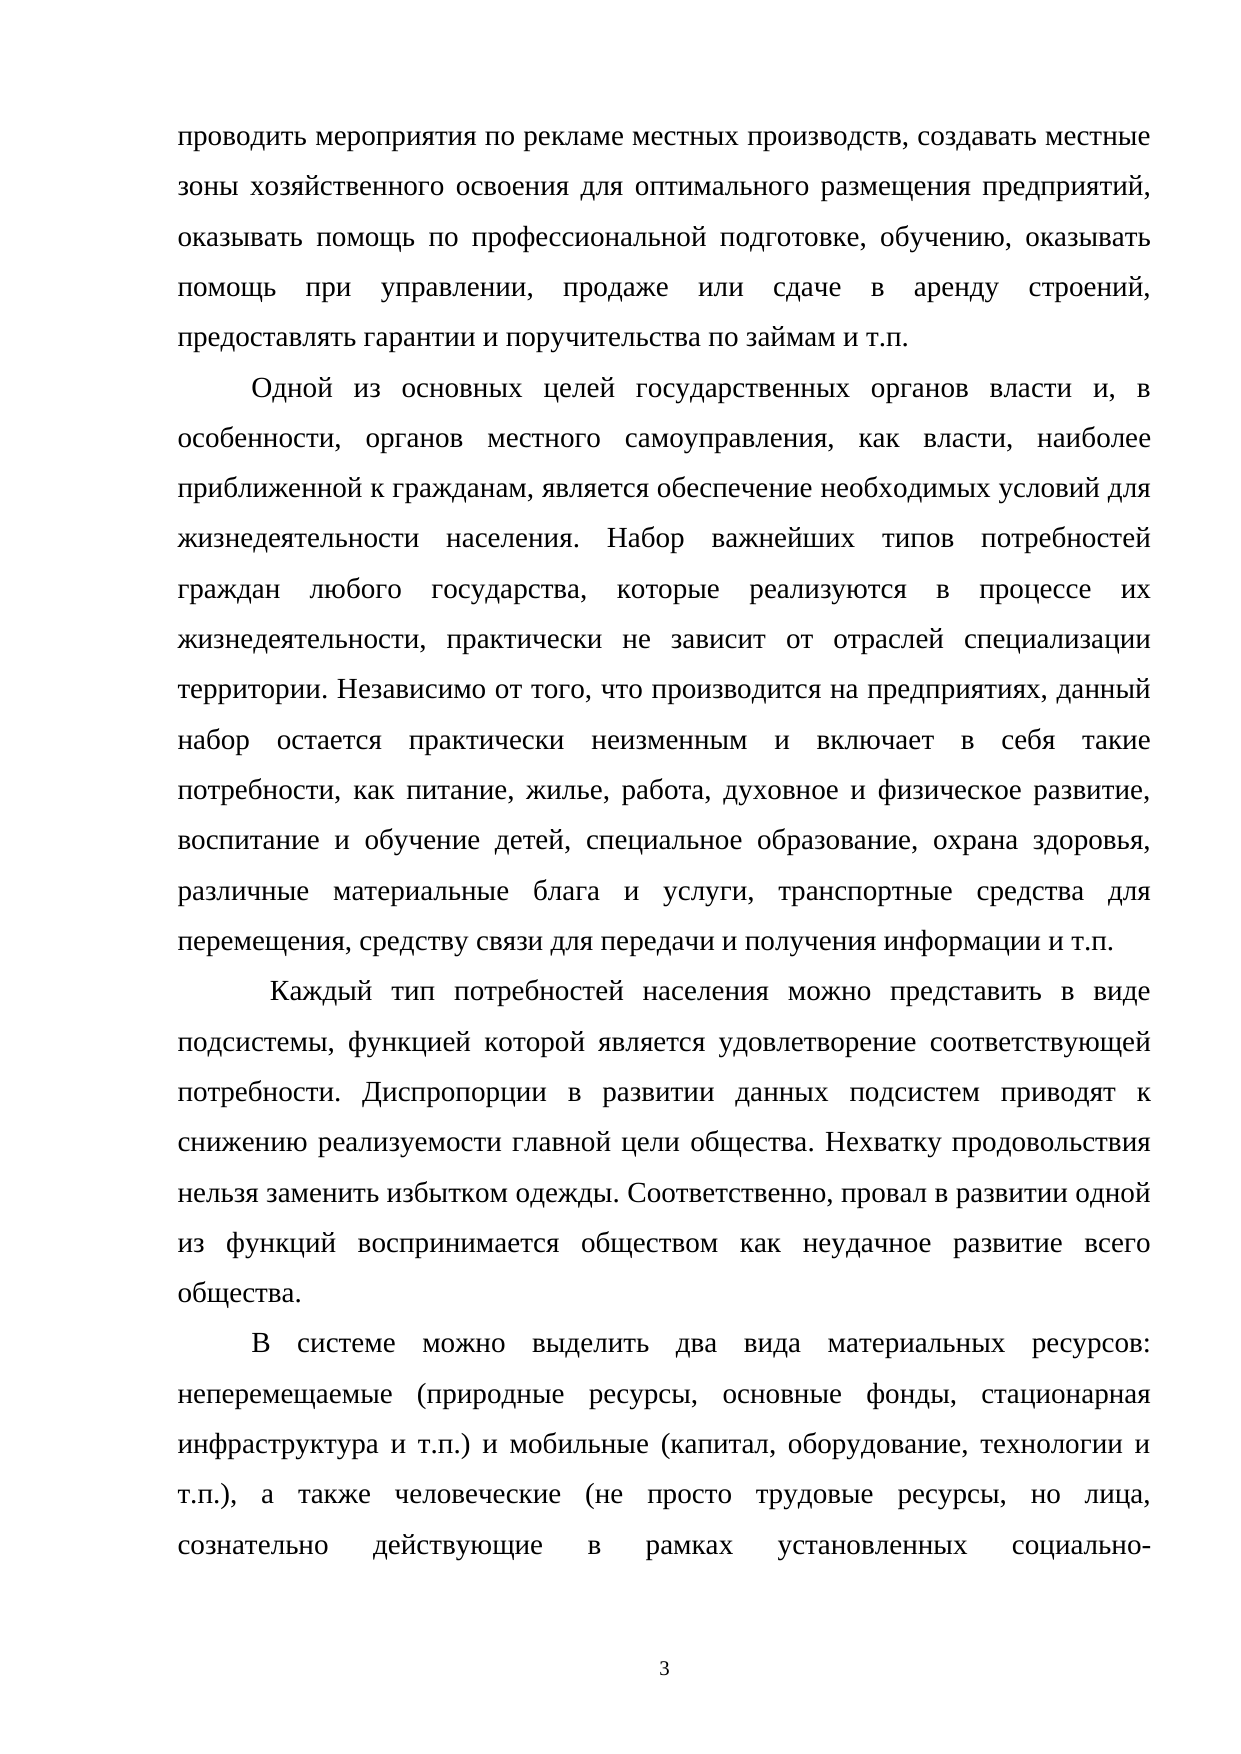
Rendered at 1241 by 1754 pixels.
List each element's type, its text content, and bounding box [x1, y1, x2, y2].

text Каждый тип потребностей населения можно представить в виде подсистемы, функцией которой является удовлетворение соответствующей потребности. Диспропорции в развитии данных подсистем приводят к снижению реализуемости главной цели общества. Нехватку продовольствия нельзя заменить избытком одежды. Соответственно, провал в развитии одной из функций воспринимается обществом как неудачное развитие всего общества. [177, 973, 1152, 1309]
text Одной из основных целей государственных органов власти и, в особенности, органов местного самоуправления, как власти, наиболее приближенной к гражданам, является обеспечение необходимых условий для жизнедеятельности населения. Набор важнейших типов потребностей граждан любого государства, которые реализуются в процессе их жизнедеятельности, практически не зависит от отраслей специализации территории. Независимо от того, что производится на предприятиях, данный набор остается практически неизменным и включает в себя такие потребности, как питание, жилье, работа, духовное и физическое развитие, воспитание и обучение детей, специальное образование, охрана здоровья, различные материальные блага и услуги, транспортные средства для перемещения, средству связи для передачи и получения информации и т.п. [177, 370, 1152, 957]
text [177, 1326, 1152, 1560]
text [177, 118, 1152, 353]
